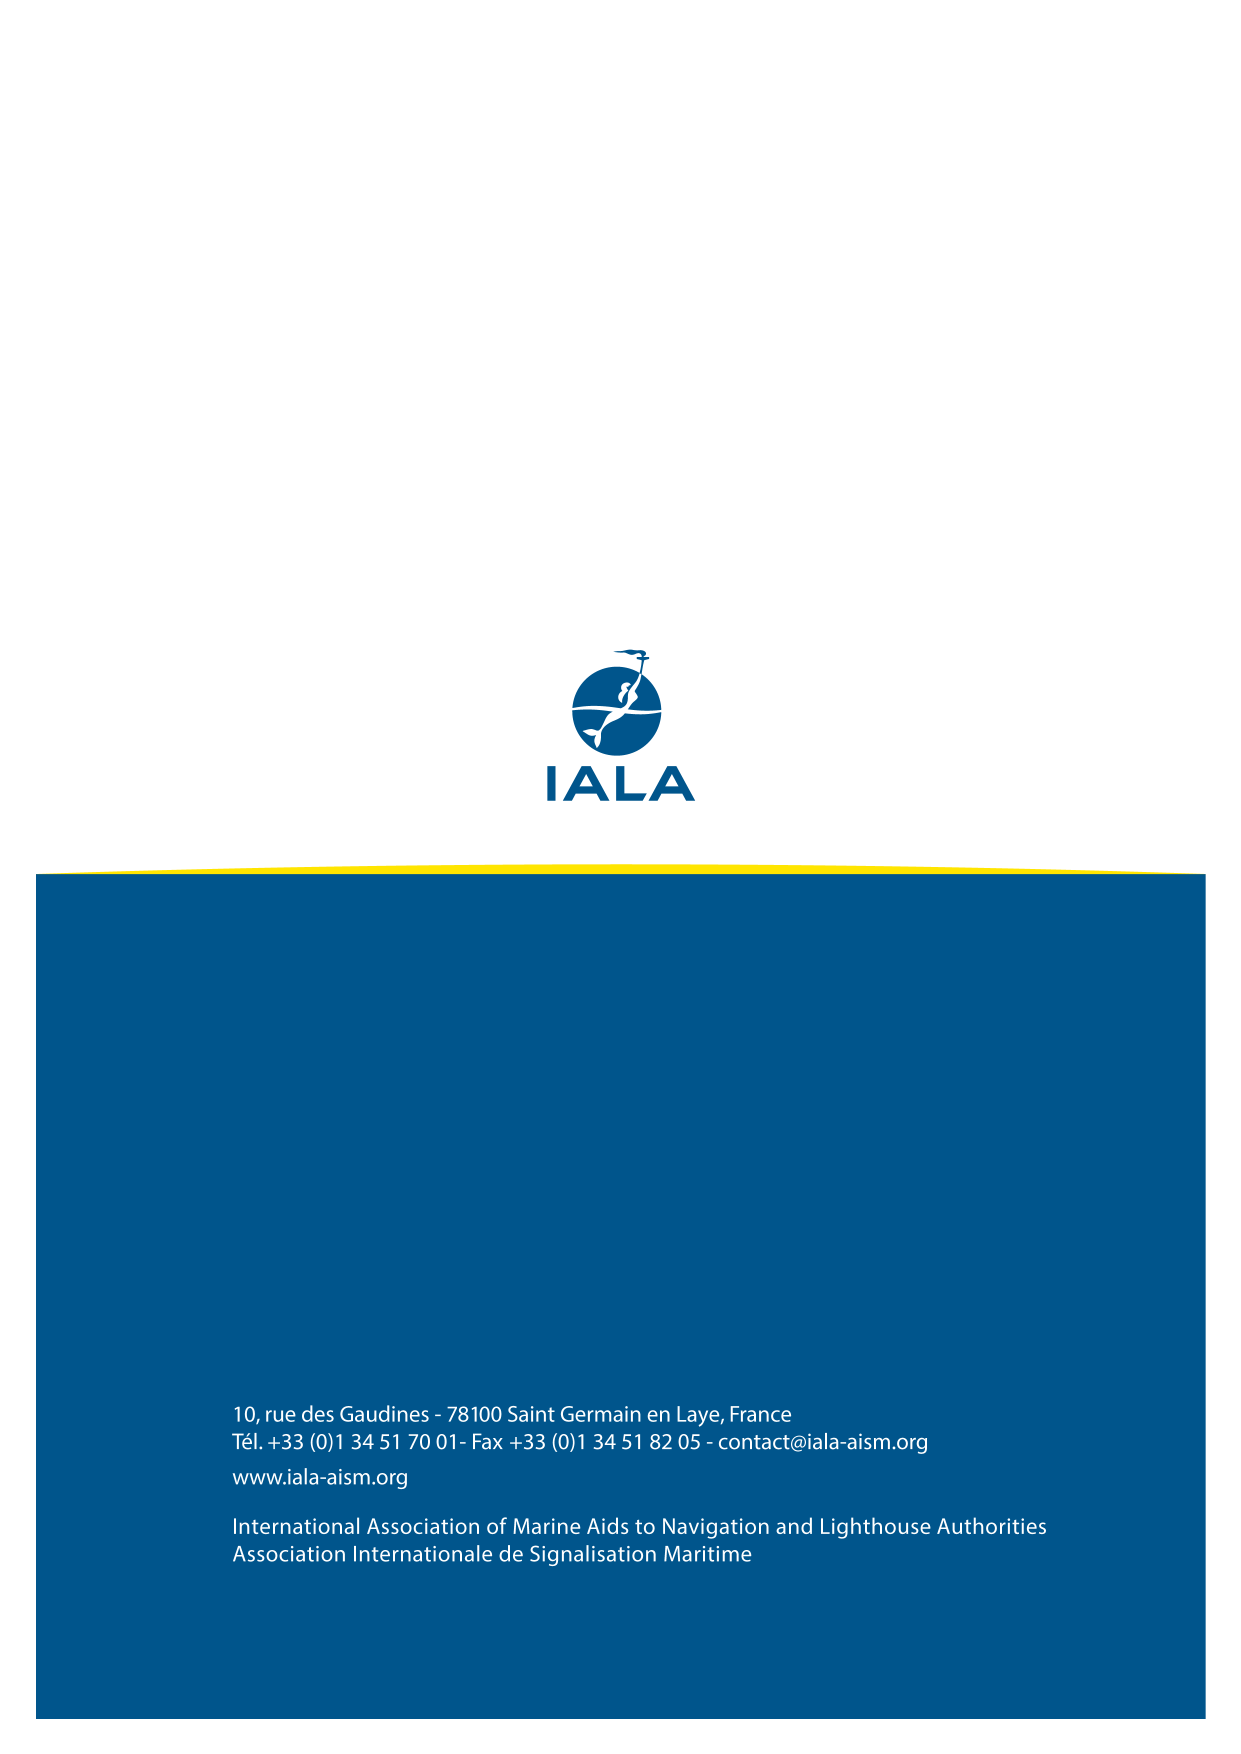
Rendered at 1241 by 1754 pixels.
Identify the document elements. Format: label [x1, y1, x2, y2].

picture [36, 537, 1206, 1719]
